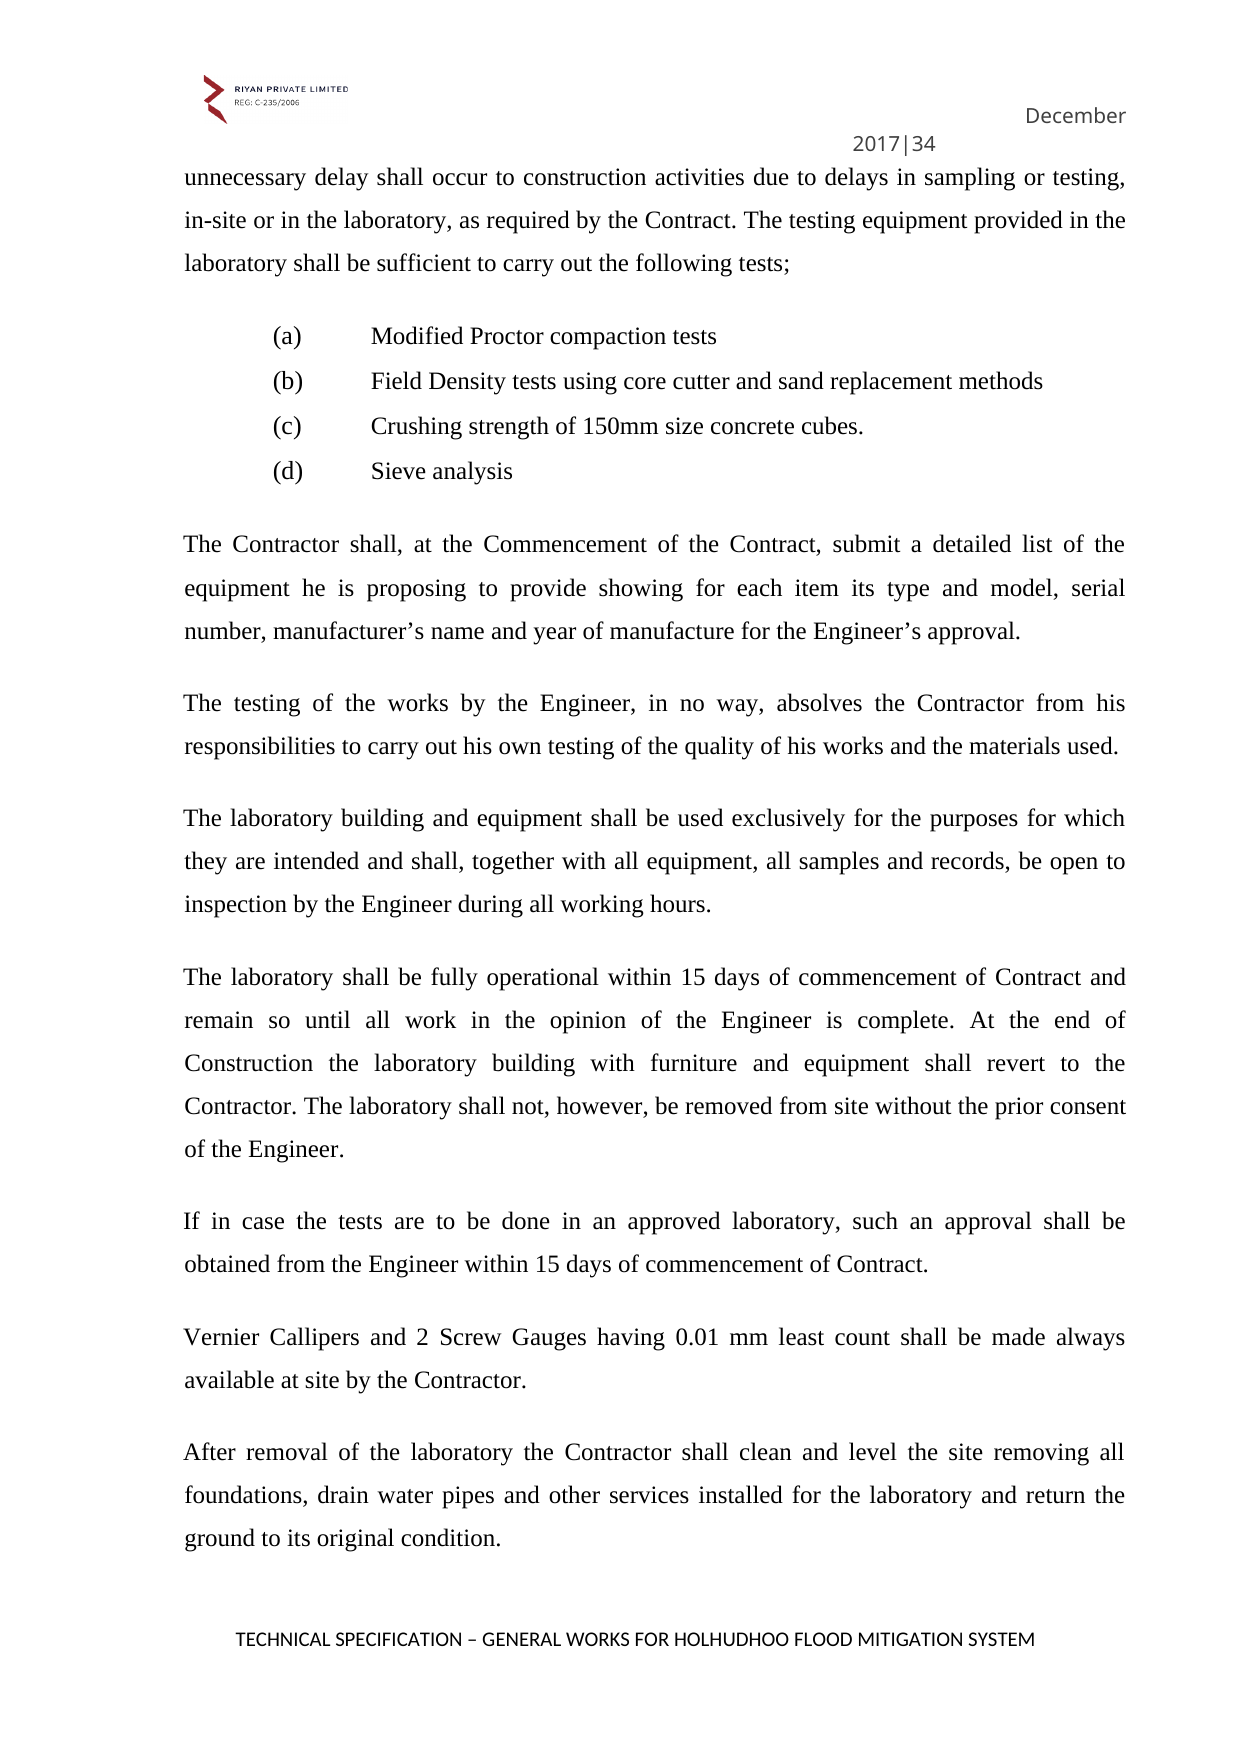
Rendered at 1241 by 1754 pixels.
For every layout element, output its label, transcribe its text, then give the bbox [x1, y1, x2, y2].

text If in case the tests are to be done in an approved laboratory, such an approval shall be obtained from the Engineer within 15 days of commencement of Contract. [183, 1206, 1127, 1278]
list Crushing strength of 150mm size concrete cubes. [273, 410, 1127, 440]
text The testing of the works by the Engineer, in no way, absolves the Contractor from his responsibilities to carry out his own testing of the quality of his works and the materials used. [183, 688, 1127, 760]
text Vernier Callipers and 2 Screw Gauges having 0.01 mm least count shall be made always available at site by the Contractor. [183, 1322, 1127, 1393]
list Field Density tests using core cutter and sand replacement methods [273, 365, 1127, 395]
text The laboratory shall be fully operational within 15 days of commencement of Contract and remain so until all work in the opinion of the Engineer is complete. At the end of Construction the laboratory building with furniture and equipment shall revert to the Contractor. The laboratory shall not, however, be removed from site without the prior consent of the Engineer. [183, 962, 1127, 1163]
text The laboratory building and equipment shall be used exclusively for the purposes for which they are intended and shall, together with all equipment, all samples and records, be open to inspection by the Engineer during all working hours. [183, 803, 1127, 918]
text After removal of the laboratory the Contractor shall clean and level the site removing all foundations, drain water pipes and other services installed for the laboratory and return the ground to its original condition. [183, 1437, 1127, 1552]
list Sieve analysis [273, 455, 1127, 485]
list Modified Proctor compaction tests [273, 320, 1127, 350]
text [183, 162, 1127, 277]
text The Contractor shall, at the Commencement of the Contract, submit a detailed list of the equipment he is proposing to provide showing for each item its type and model, serial number, manufacturer’s name and year of manufacture for the Engineer’s approval. [183, 529, 1127, 644]
picture [203, 75, 348, 124]
